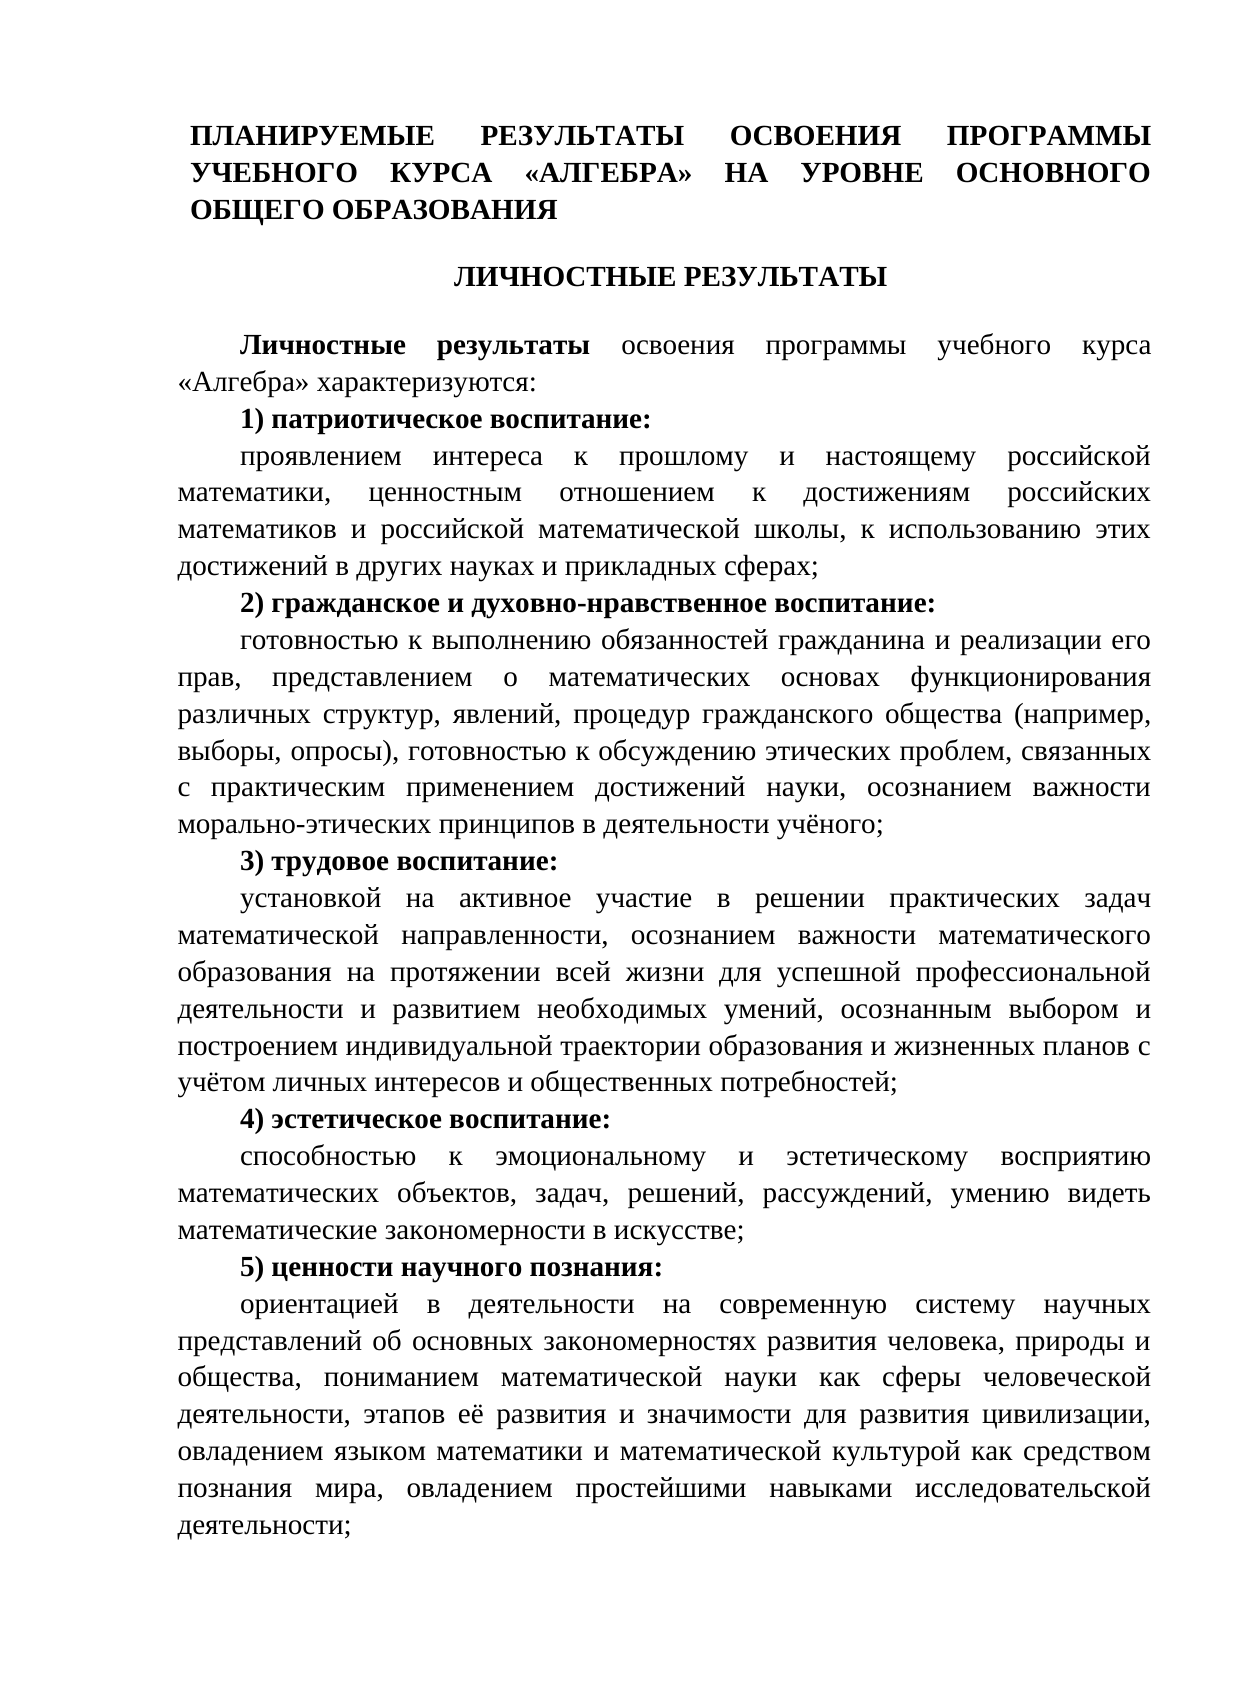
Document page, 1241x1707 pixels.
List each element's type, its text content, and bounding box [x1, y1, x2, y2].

text 4) эстетическое воспитание: [177, 1101, 1152, 1135]
text 3) трудовое воспитание: [177, 843, 1152, 877]
text ЛИЧНОСТНЫЕ РЕЗУЛЬТАТЫ [190, 259, 1152, 293]
text способностью к эмоциональному и эстетическому восприятию математических объектов, задач, решений, рассуждений, умению видеть математические закономерности в искусстве; [177, 1138, 1152, 1246]
text ПЛАНИРУЕМЫЕ РЕЗУЛЬТАТЫ ОСВОЕНИЯ ПРОГРАММЫ УЧЕБНОГО КУРСА «АЛГЕБРА» НА УРОВНЕ ОСНОВНОГО ОБЩЕГО ОБРАЗОВАНИЯ [190, 118, 1152, 225]
text установкой на активное участие в решении практических задач математической направленности, осознанием важности математического образования на протяжении всей жизни для успешной профессиональной деятельности и развитием необходимых умений, осознанным выбором и построением индивидуальной траектории образования и жизненных планов с учётом личных интересов и общественных потребностей; [177, 880, 1152, 1098]
text 1) патриотическое воспитание: [177, 401, 1152, 434]
text ориентацией в деятельности на современную систему научных представлений об основных закономерностях развития человека, природы и общества, пониманием математической науки как сферы человеческой деятельности, этапов её развития и значимости для развития цивилизации, овладением языком математики и математической культурой как средством познания мира, овладением простейшими навыками исследовательской деятельности; [177, 1286, 1152, 1541]
text 2) гражданское и духовно-нравственное воспитание: [177, 585, 1152, 619]
text готовностью к выполнению обязанностей гражданина и реализации его прав, представлением о математических основах функционирования различных структур, явлений, процедур гражданского общества (например, выборы, опросы), готовностью к обсуждению этических проблем, связанных с практическим применением достижений науки, осознанием важности морально-этических принципов в деятельности учёного; [177, 622, 1152, 840]
text 5) ценности научного познания: [177, 1249, 1152, 1282]
text проявлением интереса к прошлому и настоящему российской математики, ценностным отношением к достижениям российских математиков и российской математической школы, к использованию этих достижений в других науках и прикладных сферах; [177, 438, 1152, 582]
text Личностные результаты освоения программы учебного курса «Алгебра» характеризуются: [177, 327, 1152, 397]
